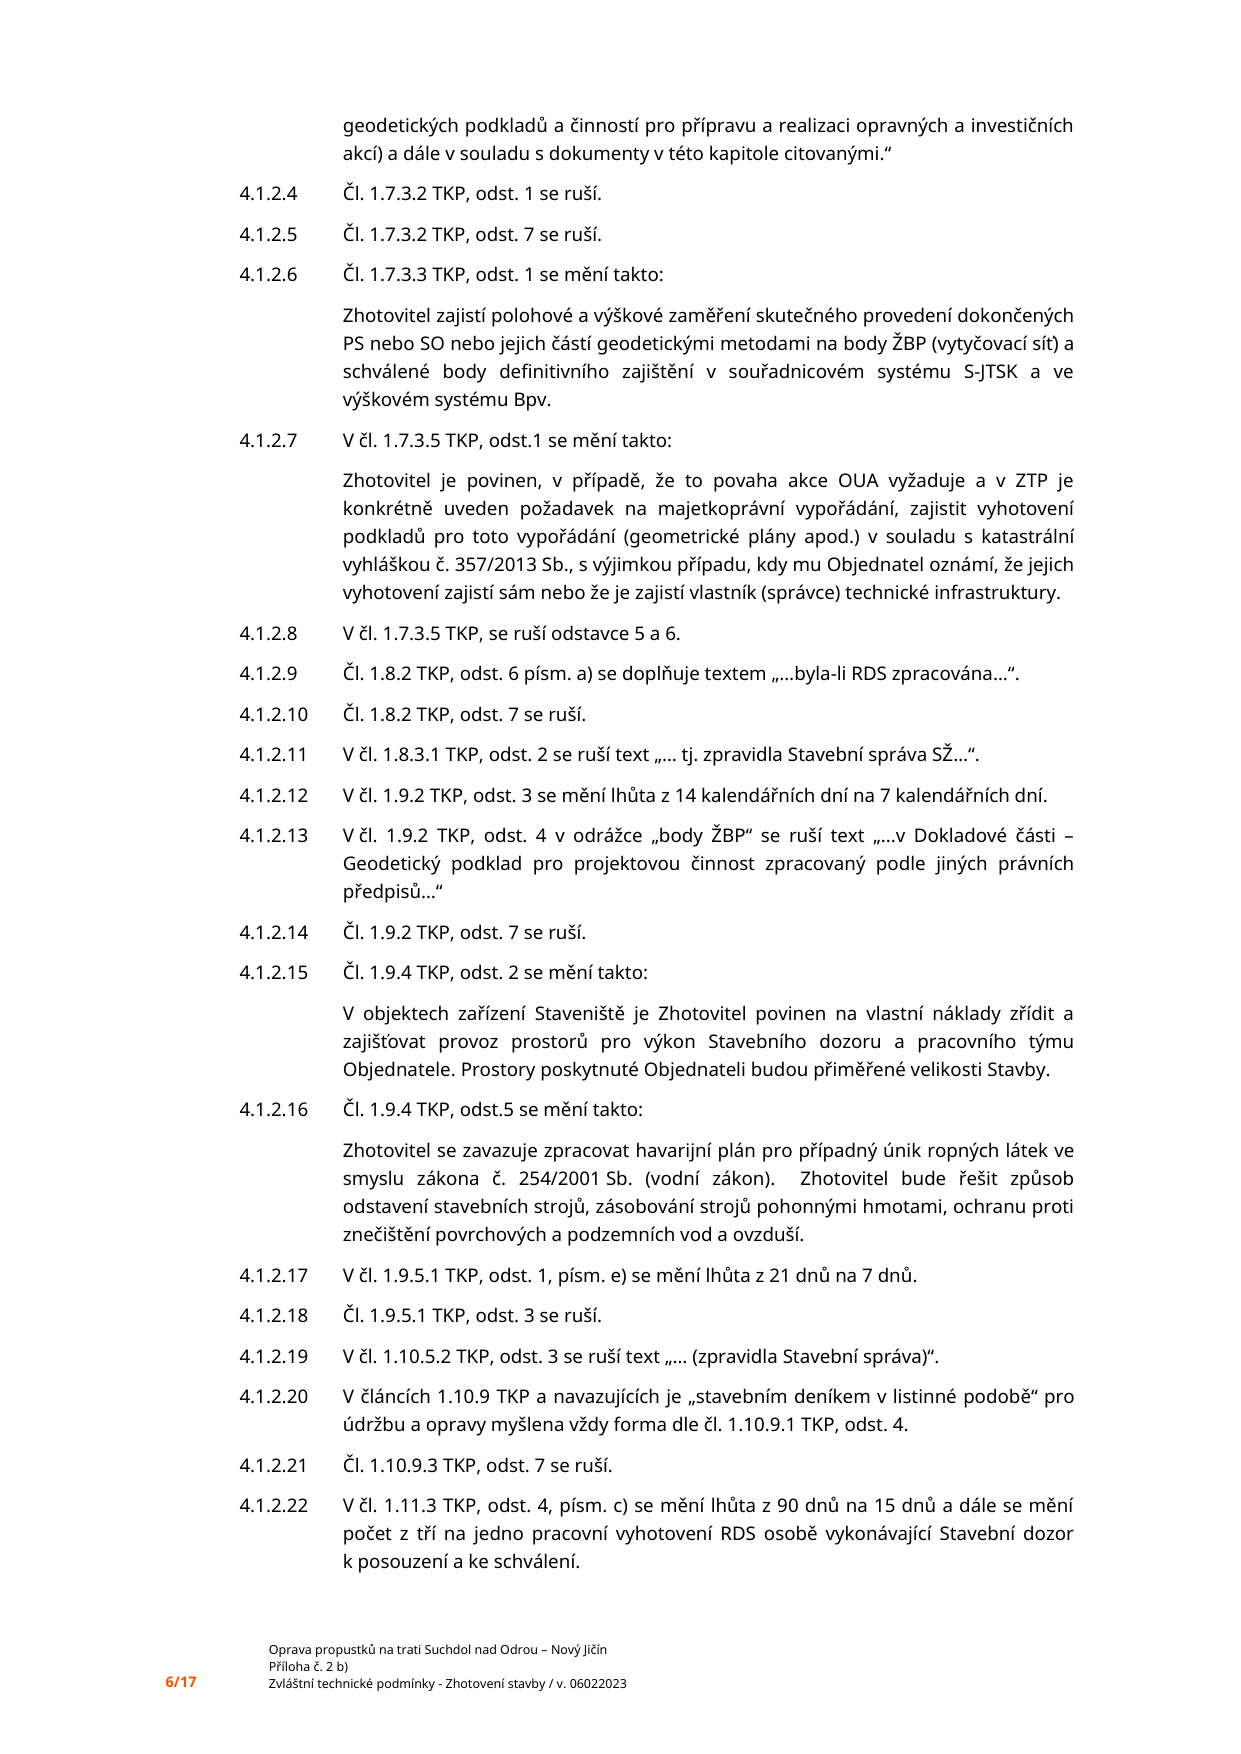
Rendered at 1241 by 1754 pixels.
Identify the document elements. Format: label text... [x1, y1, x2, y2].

text V čl. 1.9.2 TKP, odst. 3 se mění lhůta z 14 kalendářních dní na 7 kalendářních dní. [239, 782, 1075, 808]
text V čl. 1.9.5.1 TKP, odst. 1, písm. e) se mění lhůta z 21 dnů na 7 dnů. [239, 1262, 1075, 1287]
text Čl. 1.8.2 TKP, odst. 6 písm. a) se doplňuje textem „…byla-li RDS zpracována…“. [239, 661, 1075, 686]
text Čl. 1.7.3.2 TKP, odst. 7 se ruší. [239, 221, 1075, 247]
text V článcích 1.10.9 TKP a navazujících je „stavebním deníkem v listinné podobě“ pro údržbu a opravy myšlena vždy forma dle čl. 1.10.9.1 TKP, odst. 4. [239, 1383, 1075, 1437]
text Čl. 1.7.3.3 TKP, odst. 1 se mění takto: [239, 262, 1075, 287]
list Zhotovitel zajistí polohové a výškové zaměření skutečného provedení dokončených PS nebo SO nebo jejich částí geodetickými metodami na body ŽBP (vytyčovací síť) a schválené body definitivního zajištění v souřadnicovém systému S-JTSK a ve výškovém systému Bpv. [343, 302, 1075, 412]
text Čl. 1.8.2 TKP, odst. 7 se ruší. [239, 701, 1075, 727]
text Čl. 1.9.4 TKP, odst. 2 se mění takto: [239, 960, 1075, 985]
text V čl. 1.8.3.1 TKP, odst. 2 se ruší text „… tj. zpravidla Stavební správa SŽ…“. [239, 742, 1075, 767]
text V čl. 1.10.5.2 TKP, odst. 3 se ruší text „… (zpravidla Stavební správa)“. [239, 1343, 1075, 1368]
text V čl. 1.11.3 TKP, odst. 4, písm. c) se mění lhůta z 90 dnů na 15 dnů a dále se mění počet z tří na jedno pracovní vyhotovení RDS osobě vykonávající Stavební dozor k posouzení a ke schválení. [239, 1492, 1075, 1574]
text Čl. 1.9.4 TKP, odst.5 se mění takto: [239, 1097, 1075, 1122]
text Čl. 1.7.3.2 TKP, odst. 1 se ruší. [239, 181, 1075, 206]
text Čl. 1.9.2 TKP, odst. 7 se ruší. [239, 919, 1075, 945]
list Zhotovitel se zavazuje zpracovat havarijní plán pro případný únik ropných látek ve smyslu zákona č. 254/2001 Sb. (vodní zákon). Zhotovitel bude řešit způsob odstavení stavebních strojů, zásobování strojů pohonnými hmotami, ochranu proti znečištění povrchových a podzemních vod a ovzduší. [343, 1137, 1075, 1247]
list V objektech zařízení Staveniště je Zhotovitel povinen na vlastní náklady zřídit a zajišťovat provoz prostorů pro výkon Stavebního dozoru a pracovního týmu Objednatele. Prostory poskytnuté Objednateli budou přiměřené velikosti Stavby. [343, 1000, 1075, 1082]
text V čl. 1.7.3.5 TKP, se ruší odstavce 5 a 6. [239, 620, 1075, 646]
text Čl. 1.9.5.1 TKP, odst. 3 se ruší. [239, 1302, 1075, 1328]
list Zhotovitel je povinen, v případě, že to povaha akce OUA vyžaduje a v ZTP je konkrétně uveden požadavek na majetkoprávní vypořádání, zajistit vyhotovení podkladů pro toto vypořádání (geometrické plány apod.) v souladu s katastrální vyhláškou č. 357/2013 Sb., s výjimkou případu, kdy mu Objednatel oznámí, že jejich vyhotovení zajistí sám nebo že je zajistí vlastník (správce) technické infrastruktury. [343, 467, 1075, 605]
text Čl. 1.10.9.3 TKP, odst. 7 se ruší. [239, 1452, 1075, 1477]
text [239, 112, 1075, 166]
text V čl. 1.7.3.5 TKP, odst.1 se mění takto: [239, 427, 1075, 452]
text V čl. 1.9.2 TKP, odst. 4 v odrážce „body ŽBP“ se ruší text „...v Dokladové části – Geodetický podklad pro projektovou činnost zpracovaný podle jiných právních předpisů…“ [239, 823, 1075, 904]
